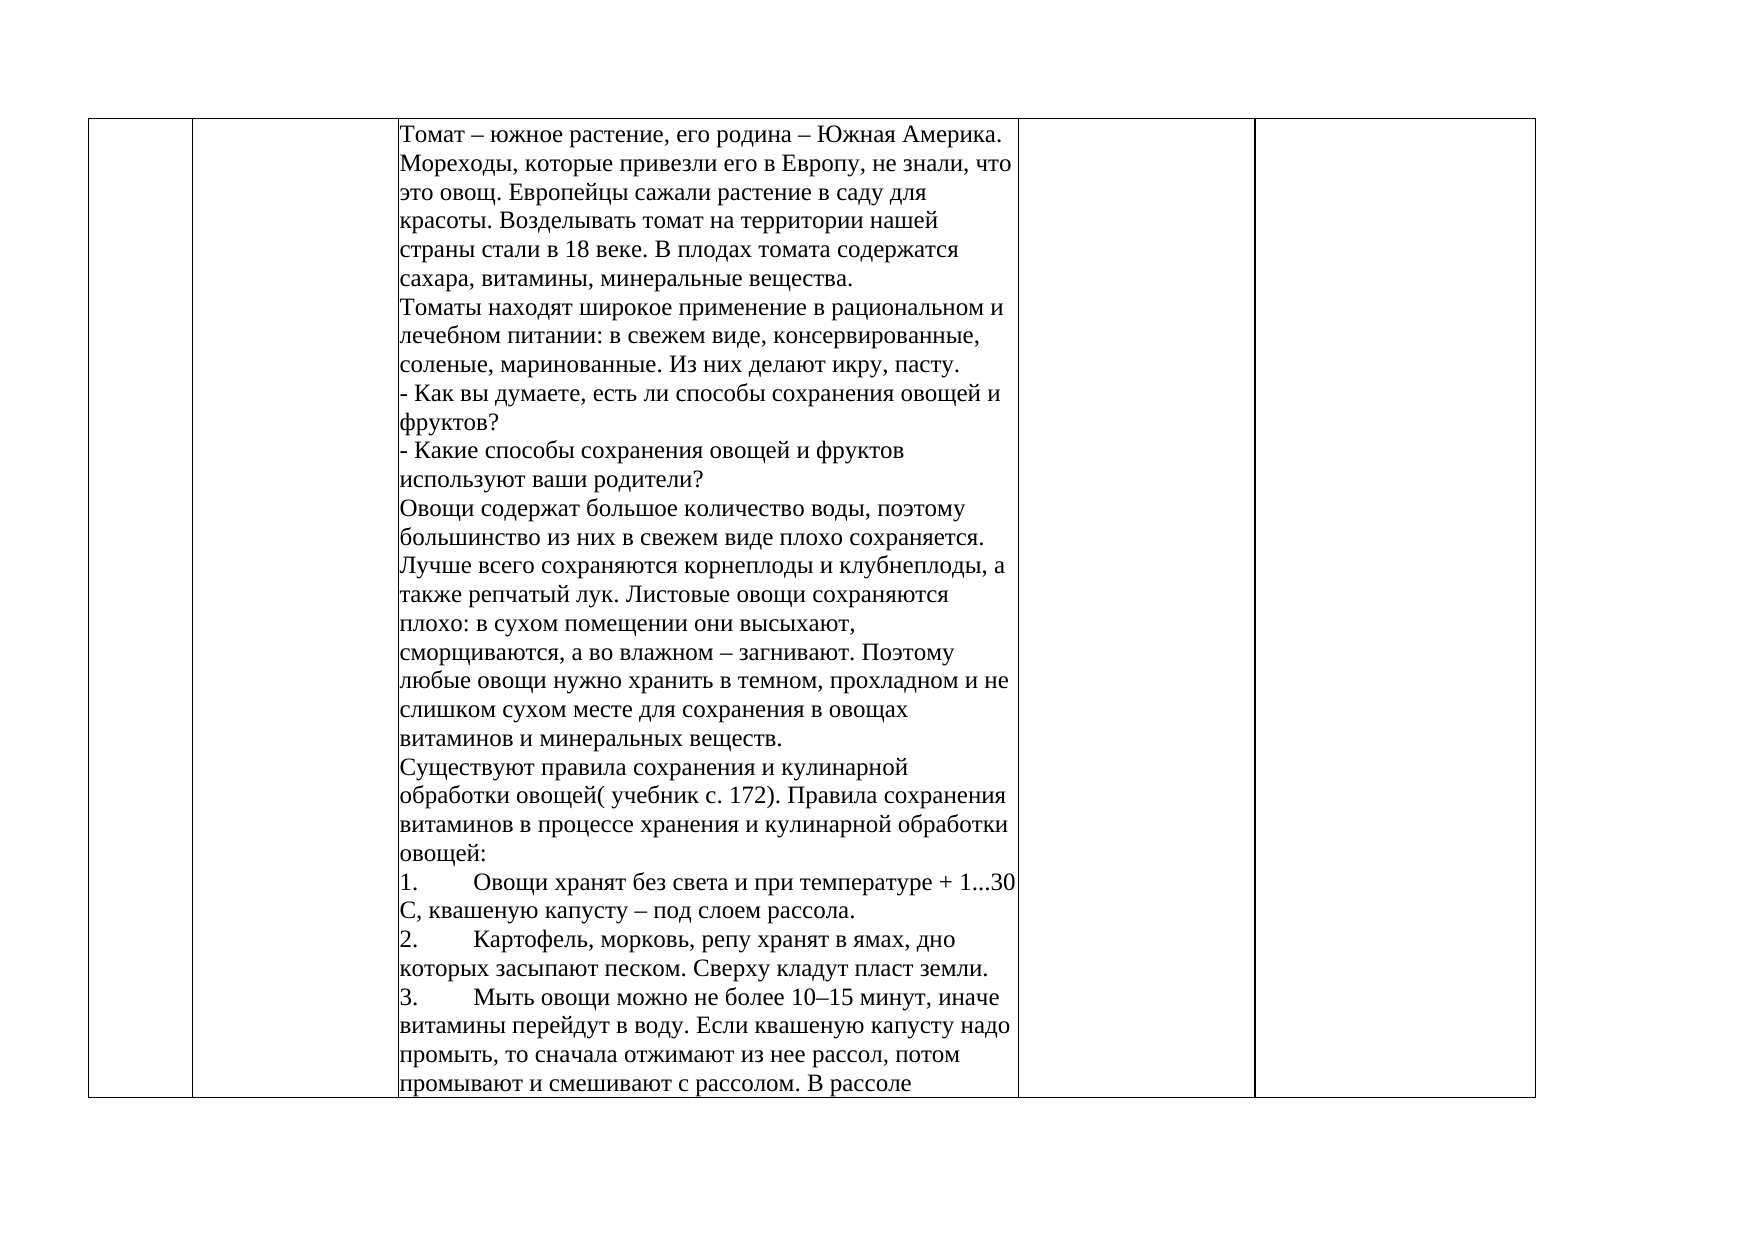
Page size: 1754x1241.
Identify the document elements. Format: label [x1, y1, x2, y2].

table_cell [399, 119, 1018, 1097]
table_cell [193, 119, 398, 1097]
table_cell [89, 119, 192, 1097]
table_cell [1019, 119, 1254, 1097]
table_cell [1256, 119, 1535, 1097]
